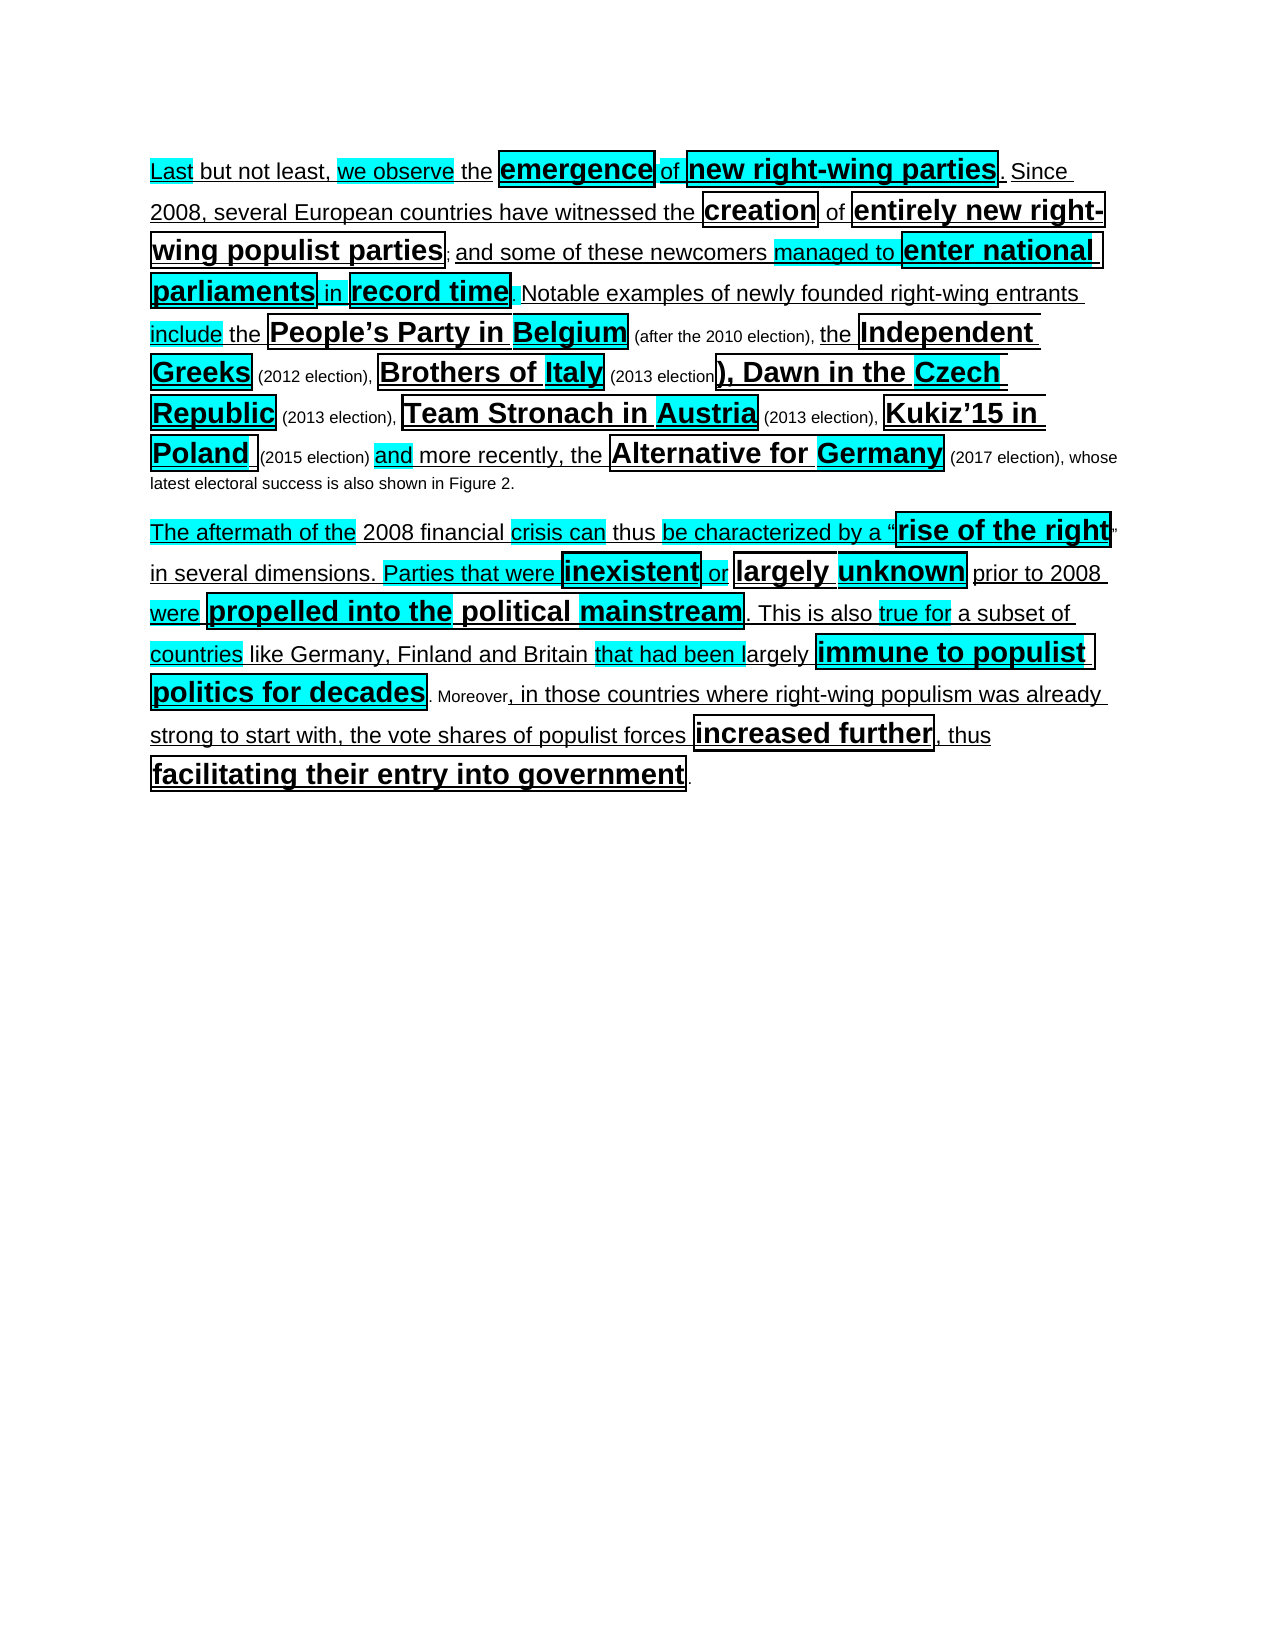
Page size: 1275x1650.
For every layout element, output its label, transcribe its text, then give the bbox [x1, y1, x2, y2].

text Last but not least, we observe the emergence of new right-wing parties. Since 2008, several European countries have witnessed the creation of entirely new right-wing populist parties; and some of these newcomers managed to enter national parliaments in record time. Notable examples of newly founded right-wing entrants include the People’s Party in Belgium (after the 2010 election), the Independent Greeks (2012 election), Brothers of Italy (2013 election), Dawn in the Czech Republic (2013 election), Team Stronach in Austria (2013 election), Kukiz’15 in Poland (2015 election) and more recently, the Alternative for Germany (2017 election), whose latest electoral success is also shown in Figure 2. [150, 150, 1125, 493]
text The aftermath of the 2008 financial crisis can thus be characterized by a “rise of the right” in several dimensions. Parties that were inexistent or largely unknown prior to 2008 were propelled into the political mainstream. This is also true for a subset of countries like Germany, Finland and Britain that had been largely immune to populist politics for decades. Moreover, in those countries where right-wing populism was already strong to start with, the vote shares of populist forces increased further, thus facilitating their entry into government. [150, 511, 1125, 792]
